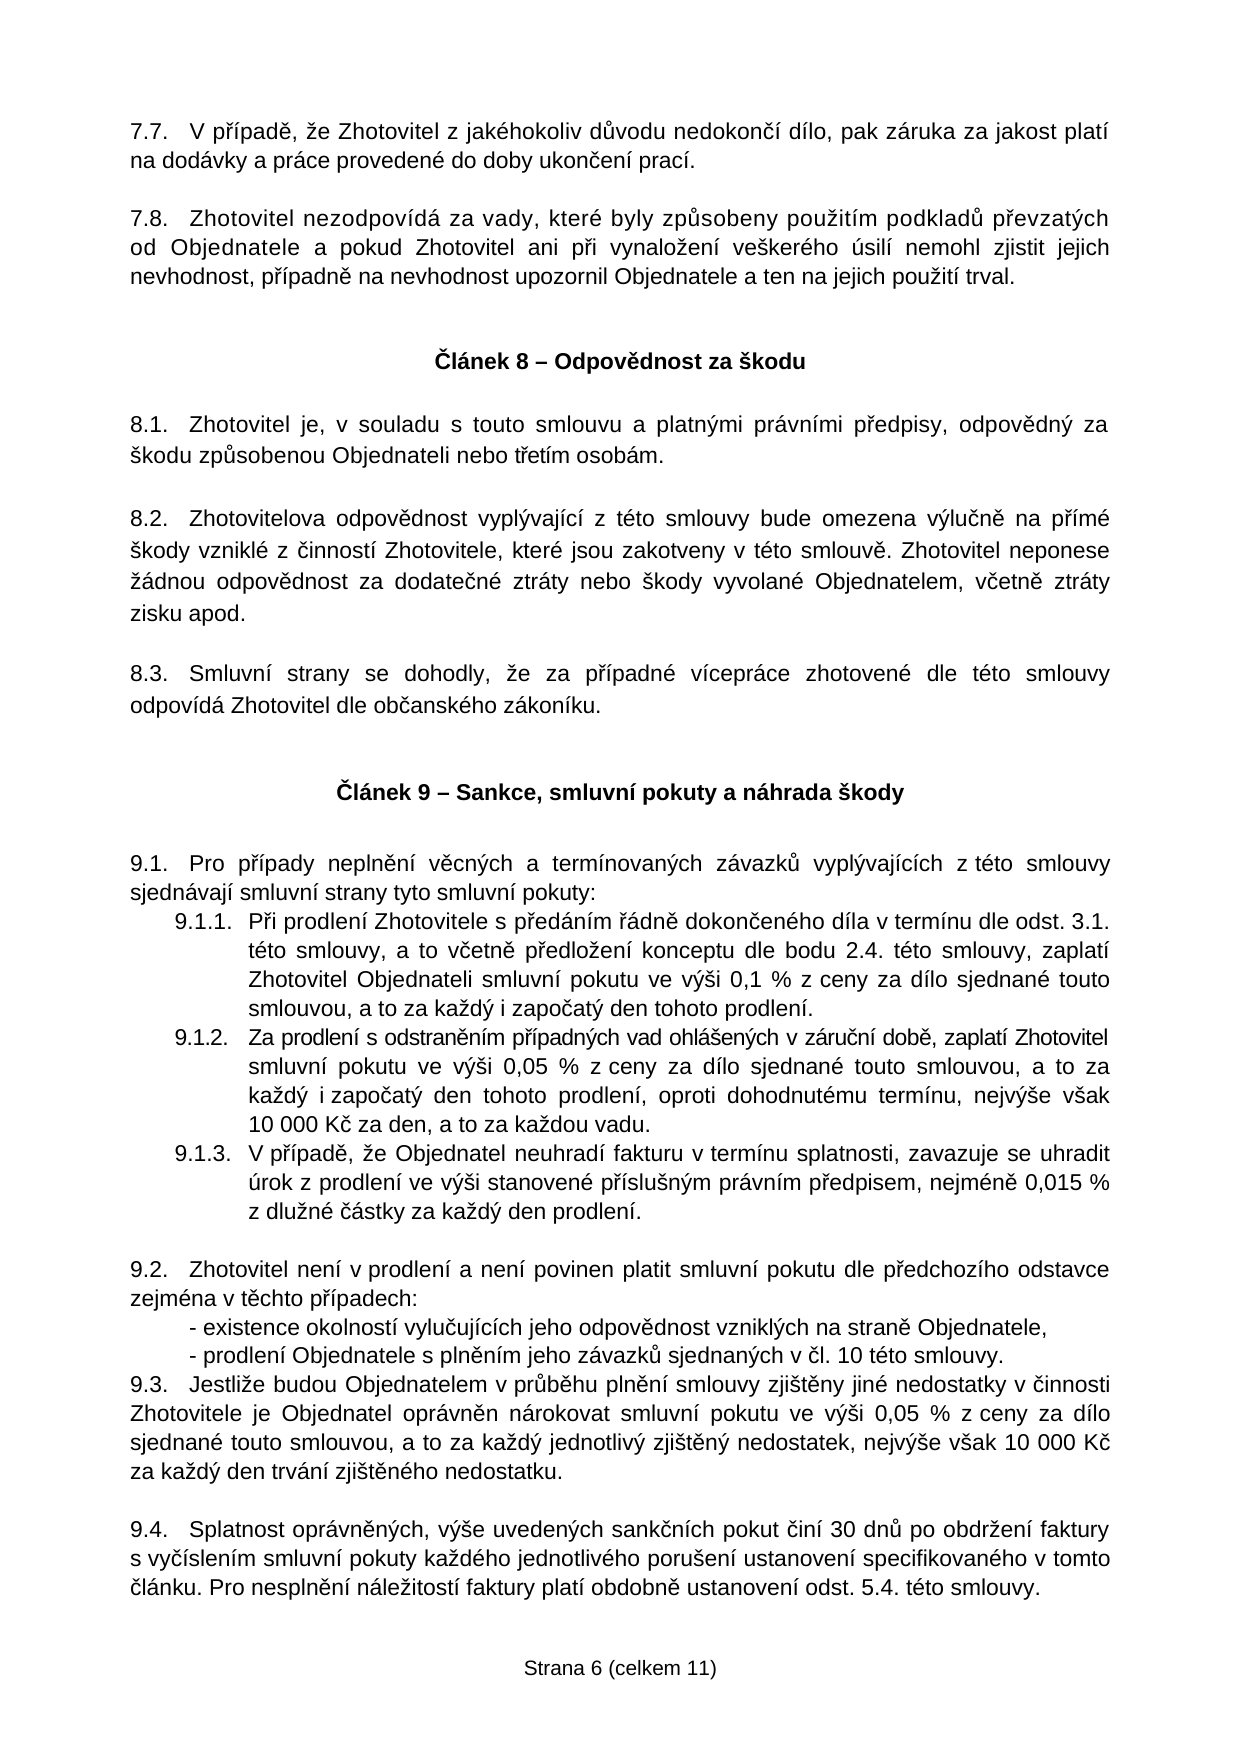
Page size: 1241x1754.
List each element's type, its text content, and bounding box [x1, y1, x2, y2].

text 9.1.1. Při prodlení Zhotovitele s předáním řádně dokončeného díla v termínu dle odst. 3.1. této smlouvy, a to včetně předložení konceptu dle bodu 2.4. této smlouvy, zaplatí Zhotovitel Objednateli smluvní pokutu ve výši 0,1 % z ceny za dílo sjednané touto smlouvou, a to za každý i započatý den tohoto prodlení. [174, 908, 1110, 1021]
list Smluvní strany se dohodly, že za případné vícepráce zhotovené dle této smlouvy odpovídá Zhotovitel dle občanského zákoníku. [130, 660, 1110, 718]
text 9.3. Jestliže budou Objednatelem v průběhu plnění smlouvy zjištěny jiné nedostatky v činnosti Zhotovitele je Objednatel oprávněn nárokovat smluvní pokutu ve výši 0,05 % z ceny za dílo sjednané touto smlouvou, a to za každý jednotlivý zjištěný nedostatek, nejvýše však 10 000 Kč za každý den trvání zjištěného nedostatku. [130, 1371, 1110, 1485]
list V případě, že Zhotovitel z jakéhokoliv důvodu nedokončí dílo, pak záruka za jakost platí na dodávky a práce provedené do doby ukončení prací. [130, 118, 1110, 173]
text - existence okolností vylučujících jeho odpovědnost vzniklých na straně Objednatele, [130, 1313, 1099, 1340]
list Zhotovitel nezodpovídá za vady, které byly způsobeny použitím podkladů převzatých od Objednatele a pokud Zhotovitel ani při vynaložení veškerého úsilí nemohl zjistit jejich nevhodnost, případně na nevhodnost upozornil Objednatele a ten na jejich použití trval. [130, 205, 1110, 289]
text 9.1.3. V případě, že Objednatel neuhradí fakturu v termínu splatnosti, zavazuje se uhradit úrok z prodlení ve výši stanovené příslušným právním předpisem, nejméně 0,015 % z dlužné částky za každý den prodlení. [174, 1140, 1110, 1224]
list Zhotovitel je, v souladu s touto smlouvu a platnými právními předpisy, odpovědný za škodu způsobenou Objednateli nebo třetím osobám. [130, 411, 1110, 468]
text 9.2. Zhotovitel není v prodlení a není povinen platit smluvní pokutu dle předchozího odstavce zejména v těchto případech: [130, 1256, 1110, 1311]
text Článek 9 – Sankce, smluvní pokuty a náhrada škody [130, 778, 1110, 805]
text 9.1. Pro případy neplnění věcných a termínovaných závazků vyplývajících z této smlouvy sjednávají smluvní strany tyto smluvní pokuty: [130, 850, 1110, 906]
text 9.4. Splatnost oprávněných, výše uvedených sankčních pokut činí 30 dnů po obdržení faktury s vyčíslením smluvní pokuty každého jednotlivého porušení ustanovení specifikovaného v tomto článku. Pro nesplnění náležitostí faktury platí obdobně ustanovení odst. 5.4. této smlouvy. [130, 1516, 1110, 1601]
text 9.1.2. Za prodlení s odstraněním případných vad ohlášených v záruční době, zaplatí Zhotovitel smluvní pokutu ve výši 0,05 % z ceny za dílo sjednané touto smlouvou, a to za každý i započatý den tohoto prodlení, oproti dohodnutému termínu, nejvýše však 10 000 Kč za den, a to za každou vadu. [174, 1024, 1110, 1137]
text - prodlení Objednatele s plněním jeho závazků sjednaných v čl. 10 této smlouvy. [130, 1342, 1099, 1369]
text Článek 8 – Odpovědnost za škodu [130, 348, 1110, 374]
list Zhotovitelova odpovědnost vyplývající z této smlouvy bude omezena výlučně na přímé škody vzniklé z činností Zhotovitele, které jsou zakotveny v této smlouvě. Zhotovitel neponese žádnou odpovědnost za dodatečné ztráty nebo škody vyvolané Objednatelem, včetně ztráty zisku apod. [130, 505, 1110, 626]
